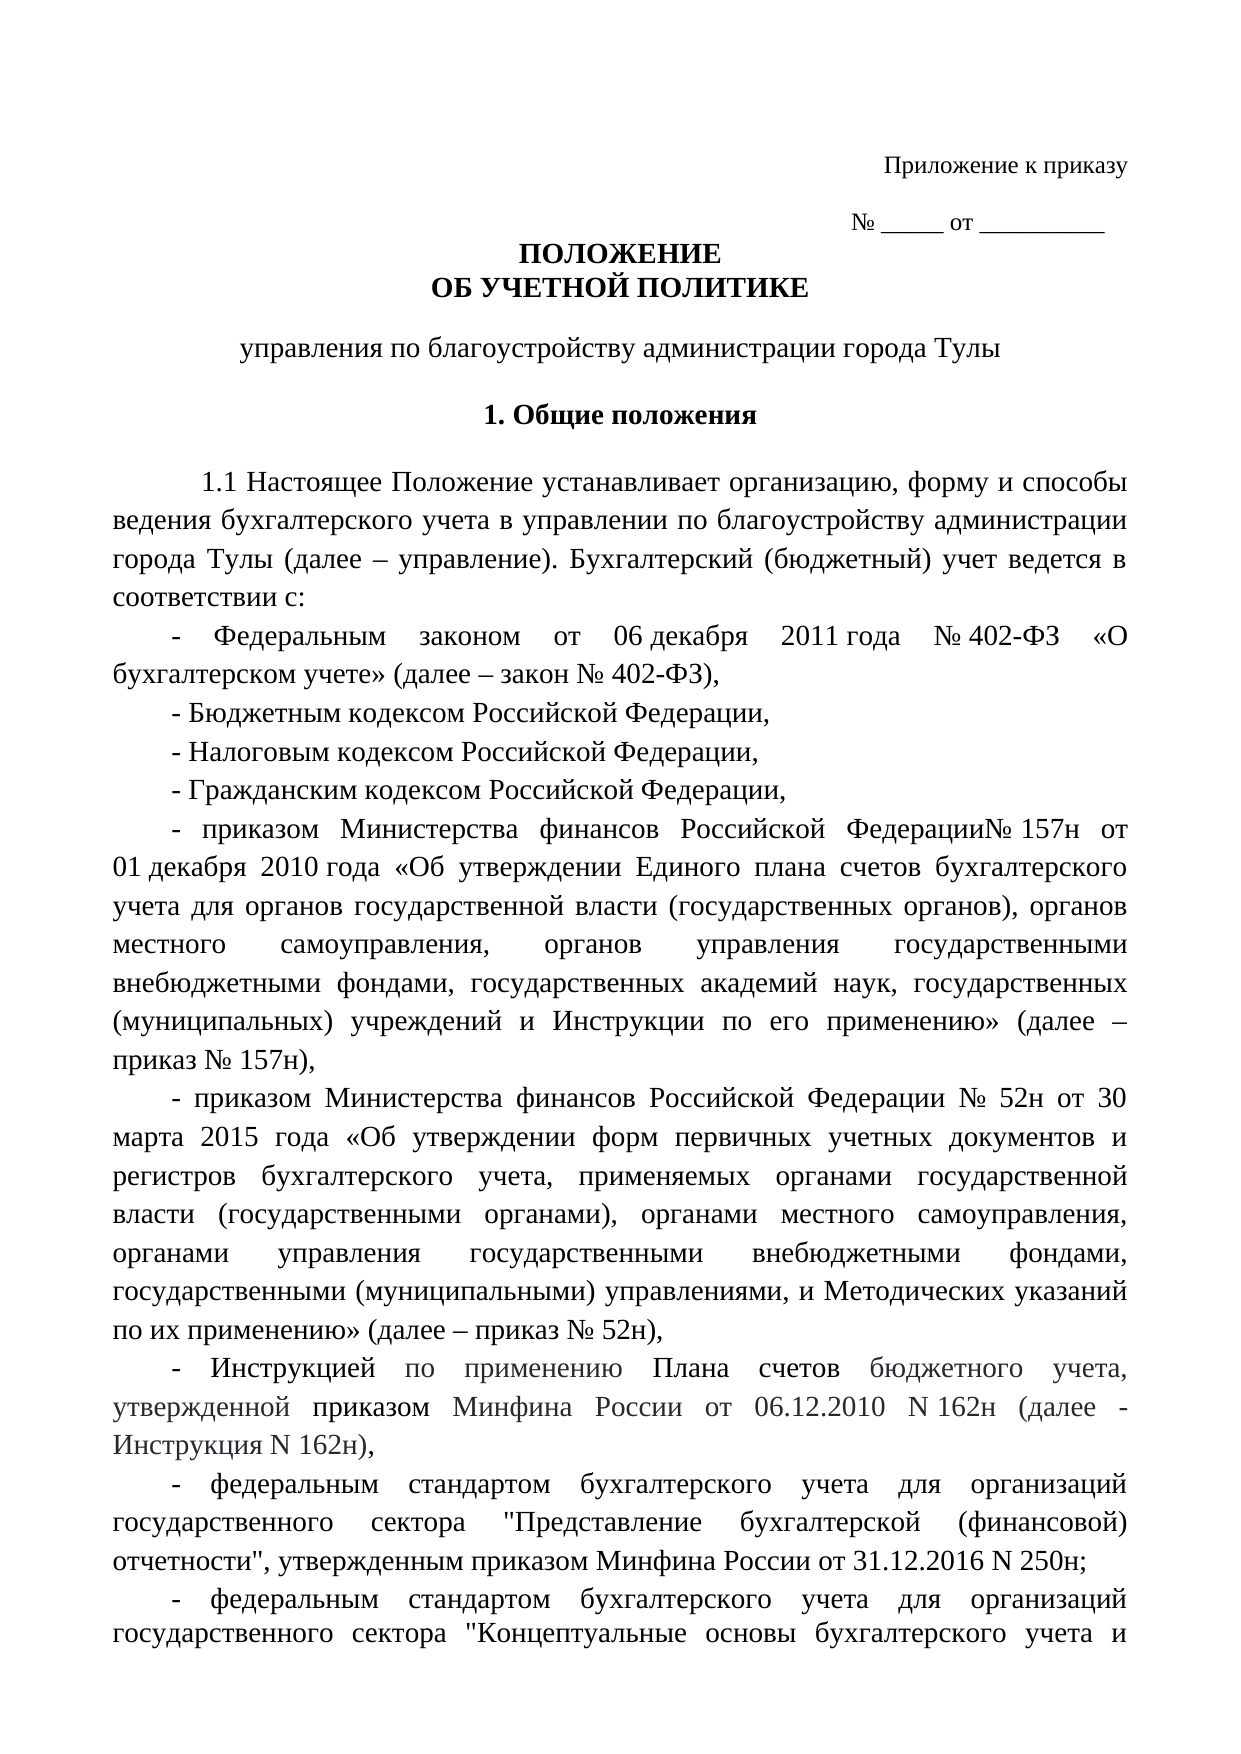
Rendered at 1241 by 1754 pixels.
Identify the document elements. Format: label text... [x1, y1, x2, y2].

text 1. Общие положения [112, 397, 1128, 430]
text - Инструкцией по применению Плана счетов бюджетного учета, утвержденной приказом Минфина России от 06.12.2010 N 162н (далее - Инструкция N 162н), [112, 1350, 1128, 1461]
text - Налоговым кодексом Российской Федерации, [112, 734, 1128, 767]
text ОБ УЧЕТНОЙ ПОЛИТИКЕ [112, 270, 1128, 303]
text - Федеральным законом от 06 декабря 2011 года № 402-ФЗ «О бухгалтерском учете» (далее – закон № 402-ФЗ), [112, 618, 1128, 690]
text 1.1 Настоящее Положение устанавливает организацию, форму и способы ведения бухгалтерского учета в управлении по благоустройству администрации города Тулы (далее – управление). Бухгалтерский (бюджетный) учет ведется в соответствии с: [112, 464, 1128, 613]
text - приказом Министерства финансов Российской Федерации№ 157н от 01 декабря 2010 года «Об утверждении Единого плана счетов бухгалтерского учета для органов государственной власти (государственных органов), органов местного самоуправления, органов управления государственными внебюджетными фондами, государственных академий наук, государственных (муниципальных) учреждений и Инструкции по его применению» (далее – приказ № 157н), [112, 811, 1128, 1076]
text ПОЛОЖЕНИЕ [112, 236, 1128, 270]
text - приказом Министерства финансов Российской Федерации № 52н от 30 марта 2015 года «Об утверждении форм первичных учетных документов и регистров бухгалтерского учета, применяемых органами государственной власти (государственными органами), органами местного самоуправления, органами управления государственными внебюджетными фондами, государственными (муниципальными) управлениями, и Методических указаний по их применению» (далее – приказ № 52н), [112, 1081, 1128, 1345]
text Приложение к приказу [112, 150, 1128, 179]
text - федеральным стандартом бухгалтерского учета для организаций государственного сектора "Представление бухгалтерской (финансовой) отчетности", утвержденным приказом Минфина России от 31.12.2016 N 250н; [112, 1466, 1128, 1577]
text - Бюджетным кодексом Российской Федерации, [112, 695, 1128, 729]
text - Гражданским кодексом Российской Федерации, [112, 772, 1128, 806]
text управления по благоустройству администрации города Тулы [112, 330, 1128, 363]
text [112, 1582, 1128, 1649]
text № _____ от __________ [112, 207, 1128, 236]
